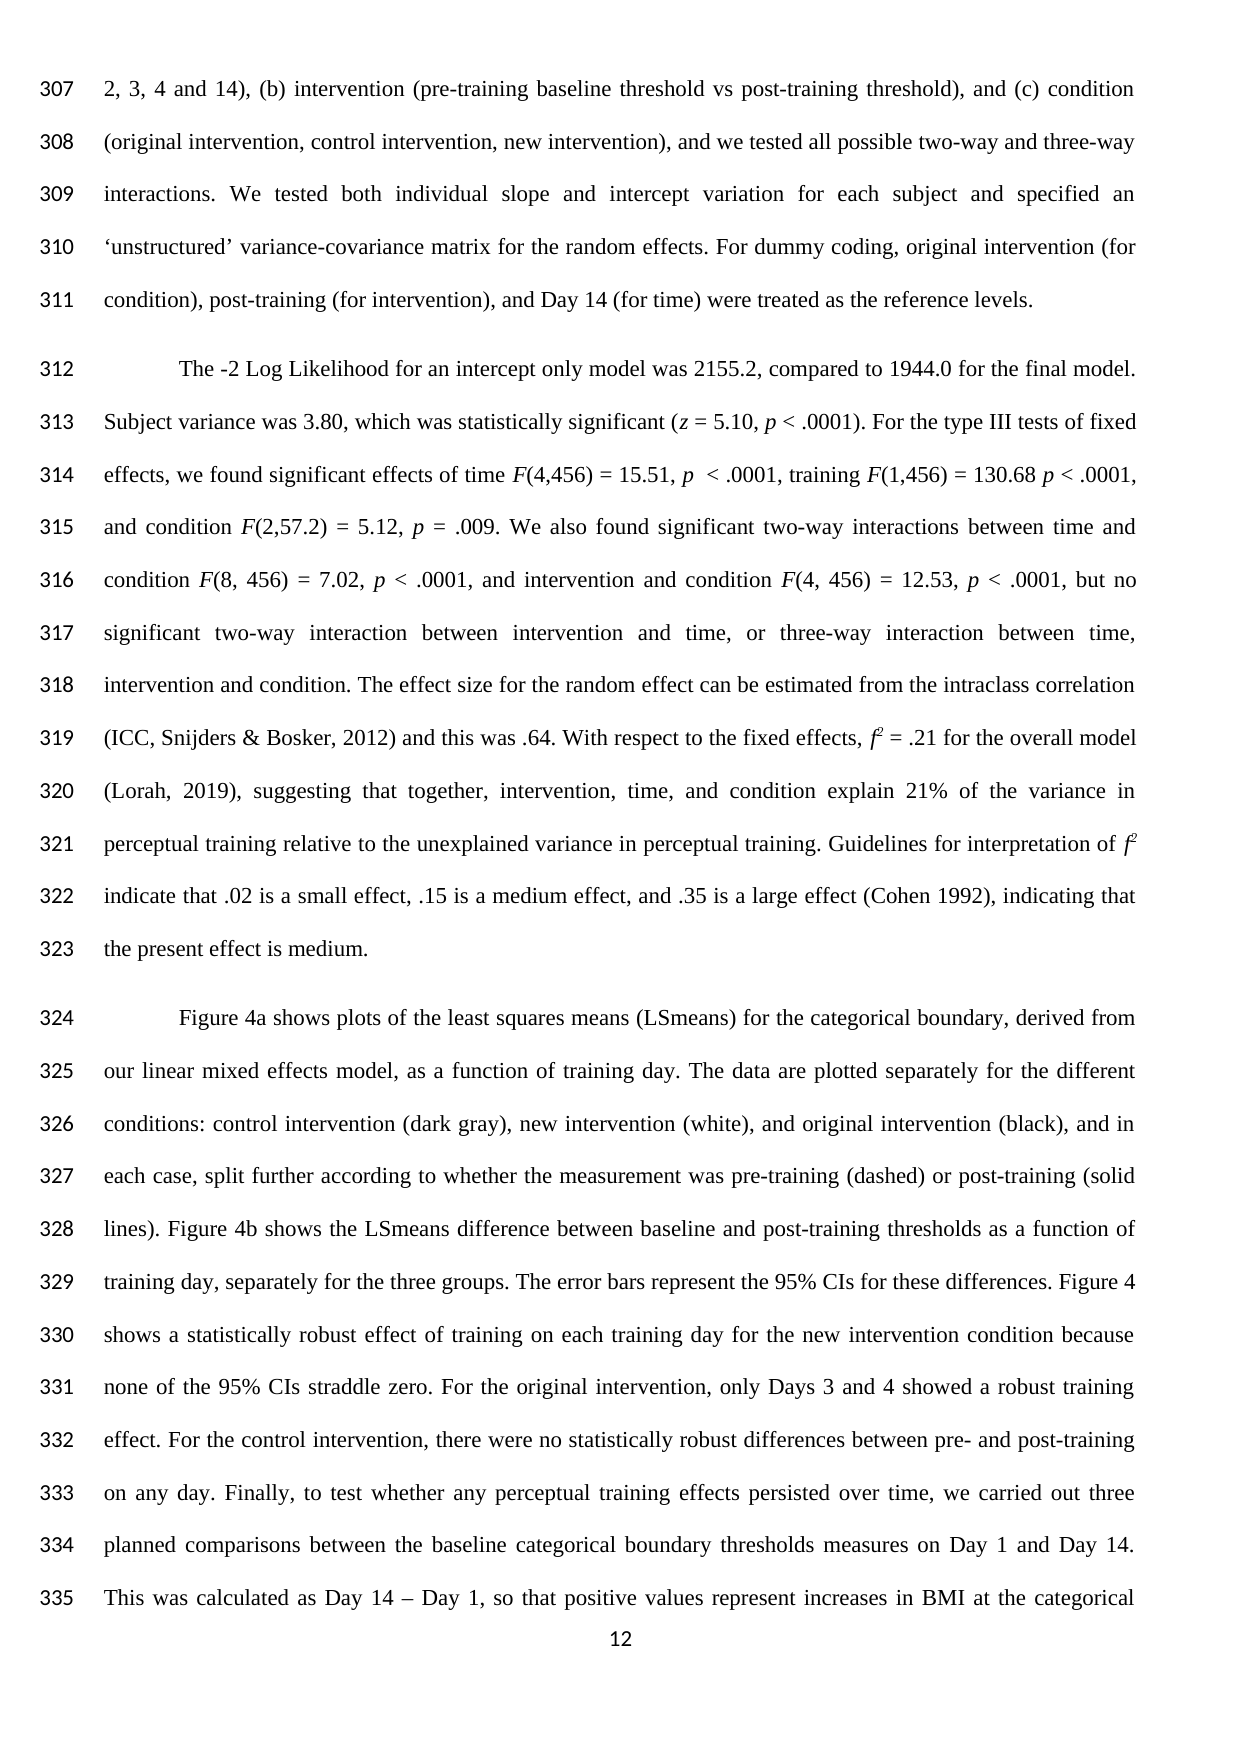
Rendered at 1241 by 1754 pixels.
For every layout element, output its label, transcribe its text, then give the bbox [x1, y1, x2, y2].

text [103, 1004, 1137, 1611]
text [103, 75, 1137, 312]
text The -2 Log Likelihood for an intercept only model was 2155.2, compared to 1944.0 for the final model. Subject variance was 3.80, which was statistically significant (z = 5.10, p < .0001). For the type III tests of fixed effects, we found significant effects of time F(4,456) = 15.51, p < .0001, training F(1,456) = 130.68 p < .0001, and condition F(2,57.2) = 5.12, p = .009. We also found significant two-way interactions between time and condition F(8, 456) = 7.02, p < .0001, and intervention and condition F(4, 456) = 12.53, p < .0001, but no significant two-way interaction between intervention and time, or three-way interaction between time, intervention and condition. The effect size for the random effect can be estimated from the intraclass correlation (ICC, Snijders & Bosker, 2012) and this was .64. With respect to the fixed effects, f2 = .21 for the overall model (Lorah, 2019), suggesting that together, intervention, time, and condition explain 21% of the variance in perceptual training relative to the unexplained variance in perceptual training. Guidelines for interpretation of f2 indicate that .02 is a small effect, .15 is a medium effect, and .35 is a large effect (Cohen 1992), indicating that the present effect is medium. [103, 355, 1137, 961]
